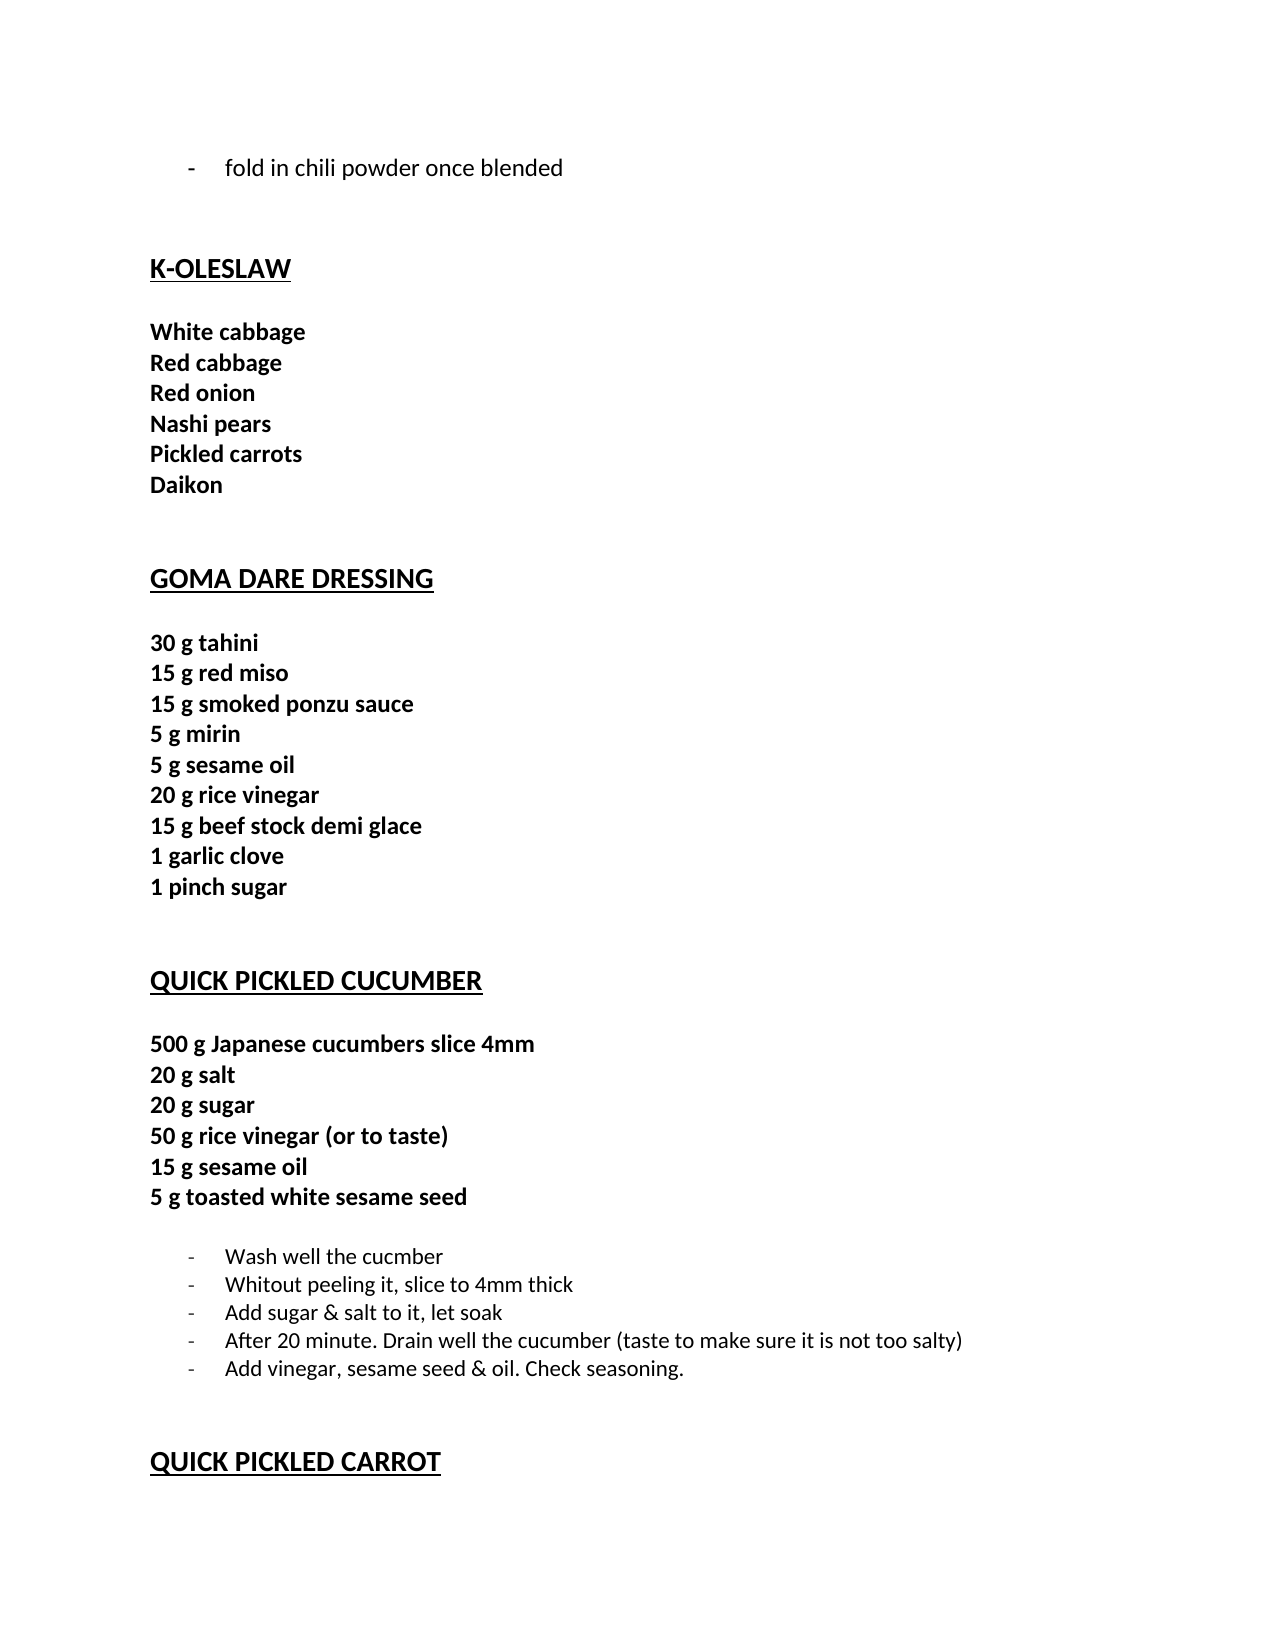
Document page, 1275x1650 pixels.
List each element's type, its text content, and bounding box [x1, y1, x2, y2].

text 15 g beef stock demi glace [150, 810, 1125, 840]
text White cabbage [150, 316, 1125, 347]
text 20 g rice vinegar [150, 779, 1125, 810]
text 15 g sesame oil [150, 1151, 1125, 1181]
text 50 g rice vinegar (or to taste) [150, 1120, 1125, 1151]
text 1 pinch sugar [150, 871, 1125, 901]
list Add sugar & salt to it, let soak [187, 1298, 1125, 1326]
text QUICK PICKLED CUCUMBER [150, 962, 1125, 998]
text Pickled carrots [150, 438, 1125, 469]
text 20 g sugar [150, 1089, 1125, 1120]
text 1 garlic clove [150, 840, 1125, 871]
list fold in chili powder once blended [187, 150, 1125, 184]
text 5 g sesame oil [150, 749, 1125, 779]
list Wash well the cucmber [187, 1242, 1125, 1270]
text 20 g salt [150, 1059, 1125, 1089]
text 5 g mirin [150, 718, 1125, 749]
text 30 g tahini [150, 627, 1125, 657]
text GOMA DARE DRESSING [150, 561, 1125, 596]
text Daikon [150, 469, 1125, 499]
text 15 g red miso [150, 657, 1125, 688]
text 500 g Japanese cucumbers slice 4mm [150, 1028, 1125, 1059]
text 15 g smoked ponzu sauce [150, 688, 1125, 718]
list After 20 minute. Drain well the cucumber (taste to make sure it is not too salty) [187, 1326, 1125, 1354]
list Add vinegar, sesame seed & oil. Check seasoning. [187, 1354, 1125, 1382]
text Red cabbage [150, 347, 1125, 377]
text 5 g toasted white sesame seed [150, 1181, 1125, 1212]
text K-OLESLAW [150, 250, 1125, 286]
list Whitout peeling it, slice to 4mm thick [187, 1270, 1125, 1298]
text Red onion [150, 377, 1125, 408]
text Nashi pears [150, 408, 1125, 438]
text QUICK PICKLED CARROT [150, 1443, 1125, 1479]
